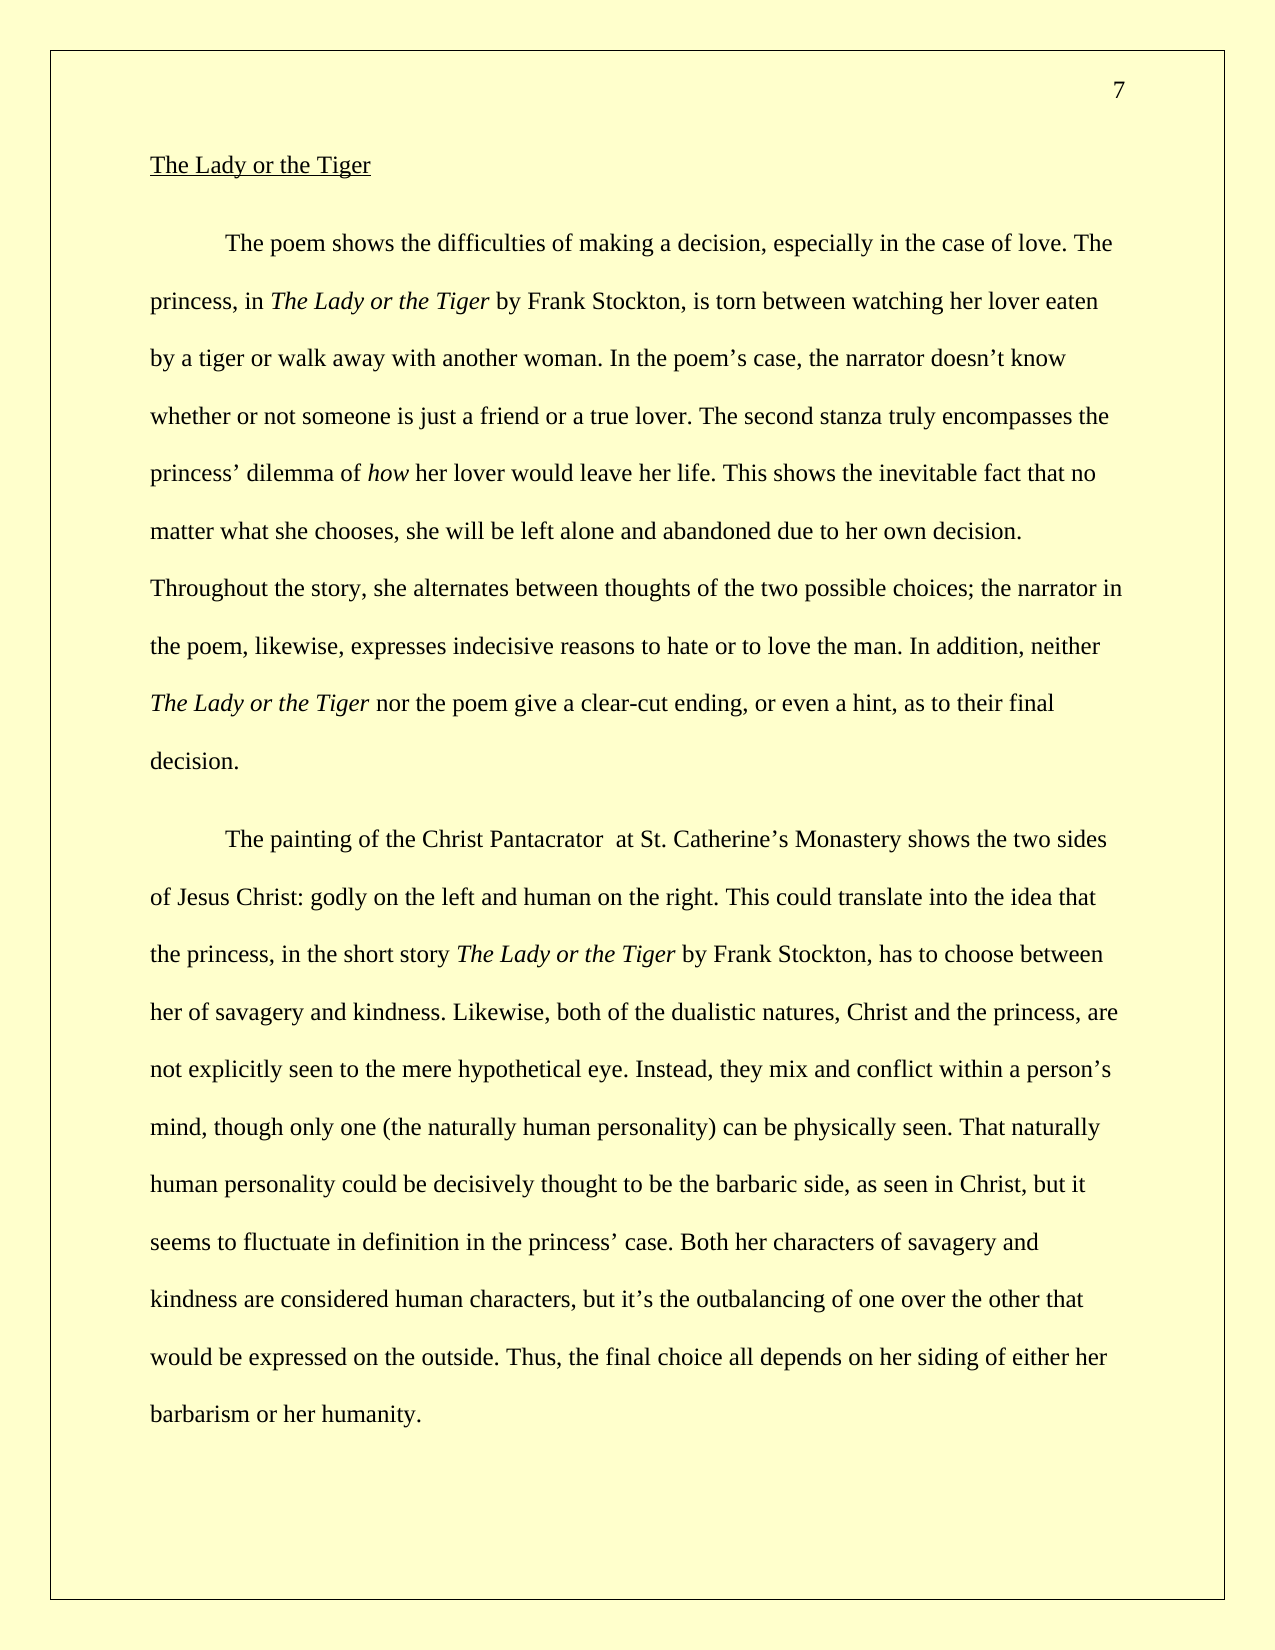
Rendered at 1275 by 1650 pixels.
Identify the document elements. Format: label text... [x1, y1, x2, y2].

text The poem shows the difficulties of making a decision, especially in the case of love. The princess, in The Lady or the Tiger by Frank Stockton, is torn between watching her lover eaten by a tiger or walk away with another woman. In the poem’s case, the narrator doesn’t know whether or not someone is just a friend or a true lover. The second stanza truly encompasses the princess’ dilemma of how her lover would leave her life. This shows the inevitable fact that no matter what she chooses, she will be left alone and abandoned due to her own decision. Throughout the story, she alternates between thoughts of the two possible choices; the narrator in the poem, likewise, expresses indecisive reasons to hate or to love the man. In addition, neither The Lady or the Tiger nor the poem give a clear-cut ending, or even a hint, as to their final decision. [150, 228, 1125, 774]
text The Lady or the Tiger [150, 150, 1125, 179]
text The painting of the Christ Pantacrator at St. Catherine’s Monastery shows the two sides of Jesus Christ: godly on the left and human on the right. This could translate into the idea that the princess, in the short story The Lady or the Tiger by Frank Stockton, has to choose between her of savagery and kindness. Likewise, both of the dualistic natures, Christ and the princess, are not explicitly seen to the mere hypothetical eye. Instead, they mix and conflict within a person’s mind, though only one (the naturally human personality) can be physically seen. That naturally human personality could be decisively thought to be the barbaric side, as seen in Christ, but it seems to fluctuate in definition in the princess’ case. Both her characters of savagery and kindness are considered human characters, but it’s the outbalancing of one over the other that would be expressed on the outside. Thus, the final choice all depends on her siding of either her barbarism or her humanity. [150, 824, 1125, 1428]
